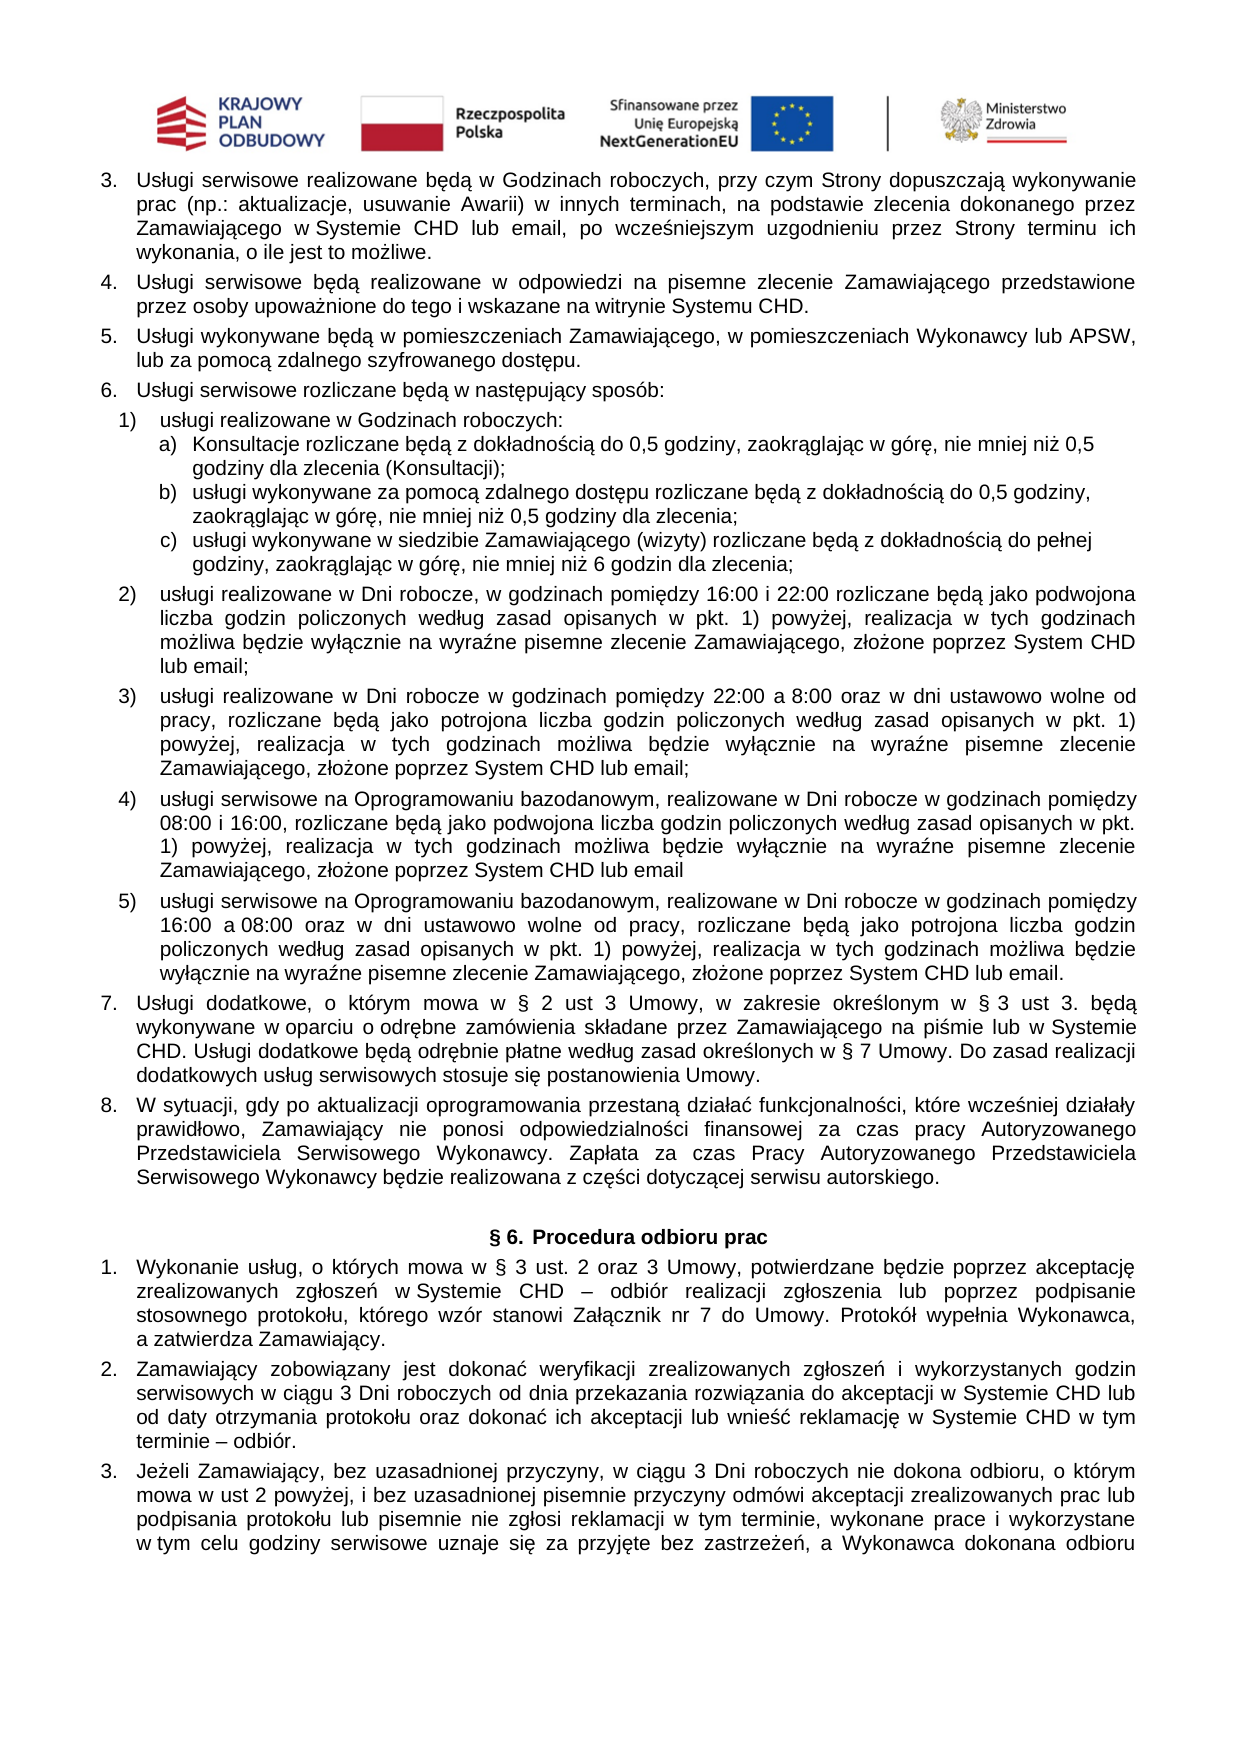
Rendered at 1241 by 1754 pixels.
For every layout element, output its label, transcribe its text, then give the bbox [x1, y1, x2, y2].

list Konsultacje rozliczane będą z dokładnością do 0,5 godziny, zaokrąglając w górę, nie mniej niż 0,5 godziny dla zlecenia (Konsultacji); [177, 432, 1137, 480]
list Usługi serwisowe realizowane będą w Godzinach roboczych, przy czym Strony dopuszczają wykonywanie prac (np.: aktualizacje, usuwanie Awarii) w innych terminach, na podstawie zlecenia dokonanego przez Zamawiającego w Systemie CHD lub email, po wcześniejszym uzgodnieniu przez Strony terminu ich wykonania, o ile jest to możliwe. [100, 168, 1137, 263]
list usługi wykonywane za pomocą zdalnego dostępu rozliczane będą z dokładnością do 0,5 godziny, zaokrąglając w górę, nie mniej niż 0,5 godziny dla zlecenia; [177, 480, 1137, 528]
list Usługi wykonywane będą w pomieszczeniach Zamawiającego, w pomieszczeniach Wykonawcy lub APSW, lub za pomocą zdalnego szyfrowanego dostępu. [100, 324, 1137, 372]
list usługi wykonywane w siedzibie Zamawiającego (wizyty) rozliczane będą z dokładnością do pełnej godziny, zaokrąglając w górę, nie mniej niż 6 godzin dla zlecenia; [177, 528, 1137, 576]
list usługi realizowane w Dni robocze w godzinach pomiędzy 22:00 a 8:00 oraz w dni ustawowo wolne od pracy, rozliczane będą jako potrojona liczba godzin policzonych według zasad opisanych w pkt. 1) powyżej, realizacja w tych godzinach możliwa będzie wyłącznie na wyraźne pisemne zlecenie Zamawiającego, złożone poprzez System CHD lub email; [118, 684, 1137, 780]
list usługi realizowane w Dni robocze, w godzinach pomiędzy 16:00 i 22:00 rozliczane będą jako podwojona liczba godzin policzonych według zasad opisanych w pkt. 1) powyżej, realizacja w tych godzinach możliwa będzie wyłącznie na wyraźne pisemne zlecenie Zamawiającego, złożone poprzez System CHD lub email; [118, 582, 1137, 678]
list Wykonanie usług, o których mowa w § 3 ust. 2 oraz 3 Umowy, potwierdzane będzie poprzez akceptację zrealizowanych zgłoszeń w Systemie CHD – odbiór realizacji zgłoszenia lub poprzez podpisanie stosownego protokołu, którego wzór stanowi Załącznik nr 7 do Umowy. Protokół wypełnia Wykonawca, a zatwierdza Zamawiający. [100, 1255, 1137, 1351]
list Usługi serwisowe będą realizowane w odpowiedzi na pisemne zlecenie Zamawiającego przedstawione przez osoby upoważnione do tego i wskazane na witrynie Systemu CHD. [100, 270, 1137, 318]
list Usługi serwisowe rozliczane będą w następujący sposób: [100, 378, 1137, 402]
list W sytuacji, gdy po aktualizacji oprogramowania przestaną działać funkcjonalności, które wcześniej działały prawidłowo, Zamawiający nie ponosi odpowiedzialności finansowej za czas pracy Autoryzowanego Przedstawiciela Serwisowego Wykonawcy. Zapłata za czas Pracy Autoryzowanego Przedstawiciela Serwisowego Wykonawcy będzie realizowana z części dotyczącej serwisu autorskiego. [100, 1093, 1137, 1188]
list usługi serwisowe na Oprogramowaniu bazodanowym, realizowane w Dni robocze w godzinach pomiędzy 08:00 i 16:00, rozliczane będą jako podwojona liczba godzin policzonych według zasad opisanych w pkt. 1) powyżej, realizacja w tych godzinach możliwa będzie wyłącznie na wyraźne pisemne zlecenie Zamawiającego, złożone poprzez System CHD lub email [118, 786, 1137, 882]
list usługi serwisowe na Oprogramowaniu bazodanowym, realizowane w Dni robocze w godzinach pomiędzy 16:00 a 08:00 oraz w dni ustawowo wolne od pracy, rozliczane będą jako potrojona liczba godzin policzonych według zasad opisanych w pkt. 1) powyżej, realizacja w tych godzinach możliwa będzie wyłącznie na wyraźne pisemne zlecenie Zamawiającego, złożone poprzez System CHD lub email. [118, 888, 1137, 984]
list Usługi dodatkowe, o którym mowa w § 2 ust 3 Umowy, w zakresie określonym w § 3 ust 3. będą wykonywane w oparciu o odrębne zamówienia składane przez Zamawiającego na piśmie lub w Systemie CHD. Usługi dodatkowe będą odrębnie płatne według zasad określonych w § 7 Umowy. Do zasad realizacji dodatkowych usług serwisowych stosuje się postanowienia Umowy. [100, 991, 1137, 1086]
list usługi realizowane w Godzinach roboczych: [118, 408, 1137, 432]
list Zamawiający zobowiązany jest dokonać weryfikacji zrealizowanych zgłoszeń i wykorzystanych godzin serwisowych w ciągu 3 Dni roboczych od dnia przekazania rozwiązania do akceptacji w Systemie CHD lub od daty otrzymania protokołu oraz dokonać ich akceptacji lub wnieść reklamację w Systemie CHD w tym terminie – odbiór. [100, 1357, 1137, 1453]
list Procedura odbioru prac [126, 1225, 1137, 1249]
picture [140, 73, 1086, 168]
